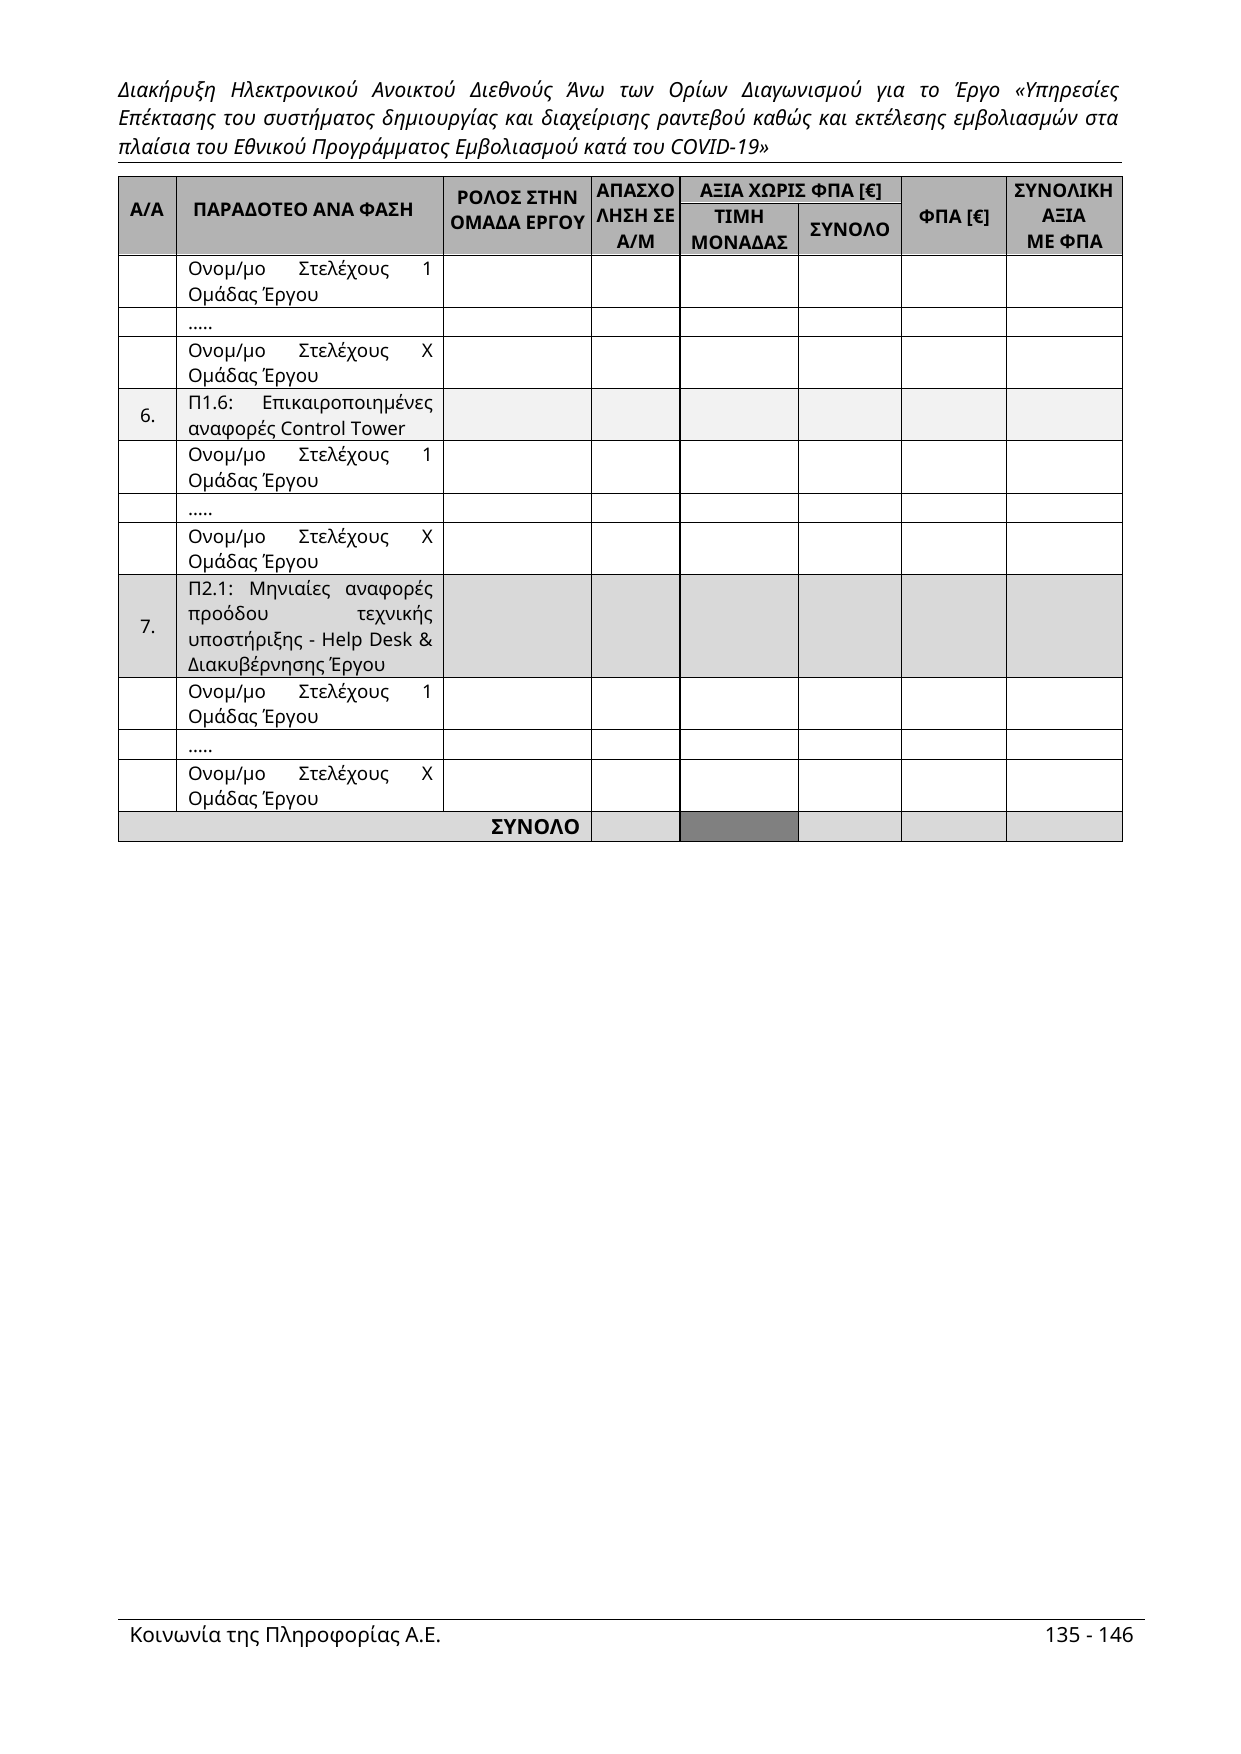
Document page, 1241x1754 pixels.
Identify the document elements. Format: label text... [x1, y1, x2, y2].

table_cell [119, 308, 176, 336]
table_cell [592, 441, 679, 492]
table_cell [592, 575, 679, 677]
table_cell [902, 494, 1006, 522]
table_cell Π1.6: Επικαιροποιημένες αναφορές Control Tower [177, 389, 443, 440]
table_cell Ονομ/μο Στελέχους Χ Ομάδας Έργου [177, 760, 443, 811]
table_cell [444, 494, 591, 522]
table_cell [592, 760, 679, 811]
table_cell ….. [177, 308, 443, 336]
table_cell [681, 441, 798, 492]
table_header Α/Α [119, 177, 176, 254]
table_cell [799, 494, 901, 522]
table_cell [119, 441, 176, 492]
table_cell [799, 389, 901, 440]
table_cell [902, 575, 1006, 677]
table_cell [119, 730, 176, 759]
table_cell [902, 760, 1006, 811]
table_cell [119, 523, 176, 574]
table_header ΣΥΝΟΛΙΚΗ ΑΞΙΑ ΜΕ ΦΠΑ [€] [1007, 177, 1122, 254]
table_cell [1007, 337, 1122, 388]
table_cell [799, 730, 901, 759]
table_cell [119, 494, 176, 522]
table_cell [444, 256, 591, 307]
table_cell [902, 337, 1006, 388]
table_cell [799, 523, 901, 574]
table_cell [681, 494, 798, 522]
table_cell [1007, 760, 1122, 811]
table_header ΦΠΑ [€] [902, 177, 1006, 254]
table_cell [1007, 523, 1122, 574]
table_cell ΣΥΝΟΛΟ [799, 204, 901, 254]
table_cell [799, 575, 901, 677]
table_cell [1007, 308, 1122, 336]
table_cell Ονομ/μο Στελέχους 1 Ομάδας Έργου [177, 441, 443, 492]
table_cell [902, 812, 1006, 841]
table_cell [119, 256, 176, 307]
table_cell [681, 389, 798, 440]
table_cell [681, 308, 798, 336]
table_cell Ονομ/μο Στελέχους 1 Ομάδας Έργου [177, 256, 443, 307]
table_cell [444, 730, 591, 759]
table_header ΑΠΑΣΧΟΛΗΣΗ ΣΕ Α/Μ [592, 177, 679, 254]
table_cell ….. [177, 494, 443, 522]
table_cell Π2.1: Μηνιαίες αναφορές προόδου τεχνικής υποστήριξης - Help Desk & Διακυβέρνησης Έργου [177, 575, 443, 677]
table_cell [799, 308, 901, 336]
table_cell [902, 523, 1006, 574]
table_cell [681, 256, 798, 307]
table_cell [681, 812, 798, 841]
table_cell [681, 575, 798, 677]
table_cell [902, 730, 1006, 759]
table_cell [681, 337, 798, 388]
table_header ΑΞΙΑ ΧΩΡΙΣ ΦΠΑ [€] [681, 177, 901, 202]
table_cell [444, 441, 591, 492]
table_cell [592, 389, 679, 440]
table_cell [592, 812, 679, 841]
table_cell [902, 308, 1006, 336]
table_cell [799, 760, 901, 811]
table_cell Ονομ/μο Στελέχους Χ Ομάδας Έργου [177, 337, 443, 388]
table_cell [592, 523, 679, 574]
table_cell [1007, 678, 1122, 729]
table_cell [444, 678, 591, 729]
table_cell [1007, 812, 1122, 841]
table_cell ….. [177, 730, 443, 759]
table_cell [1007, 575, 1122, 677]
table_cell [902, 389, 1006, 440]
table_cell [1007, 441, 1122, 492]
table_cell [1007, 494, 1122, 522]
table_cell [799, 678, 901, 729]
table_cell [1007, 389, 1122, 440]
table_cell [444, 760, 591, 811]
table_cell [444, 575, 591, 677]
table_cell ΤΙΜΗ ΜΟΝΑΔΑΣ [681, 204, 798, 254]
table_cell Ονομ/μο Στελέχους 1 Ομάδας Έργου [177, 678, 443, 729]
table_cell [119, 337, 176, 388]
table_header ΡΟΛΟΣ ΣΤΗΝ ΟΜΑΔΑ ΕΡΓΟΥ [444, 177, 591, 254]
table_cell [444, 389, 591, 440]
table_cell [119, 760, 176, 811]
table_cell [799, 337, 901, 388]
table_cell 7. [119, 575, 176, 677]
table_cell [681, 760, 798, 811]
table_cell [444, 337, 591, 388]
table_cell [799, 812, 901, 841]
table_cell [592, 678, 679, 729]
table_cell [902, 678, 1006, 729]
table_cell [444, 308, 591, 336]
table_cell [1007, 730, 1122, 759]
table_cell [592, 256, 679, 307]
table_cell [1007, 256, 1122, 307]
table_cell [902, 256, 1006, 307]
table_cell Ονομ/μο Στελέχους Χ Ομάδας Έργου [177, 523, 443, 574]
table_cell [799, 256, 901, 307]
table_cell [681, 678, 798, 729]
table_cell [119, 678, 176, 729]
table_cell [681, 523, 798, 574]
table_cell 6. [119, 389, 176, 440]
table_cell [592, 337, 679, 388]
table_cell [444, 523, 591, 574]
table_cell [592, 494, 679, 522]
table_cell [902, 441, 1006, 492]
table_cell [799, 441, 901, 492]
table_cell [592, 308, 679, 336]
table_header ΠΑΡΑΔΟΤΕΟ ΑΝΑ ΦΑΣΗ [177, 177, 443, 254]
table_cell ΣΥΝΟΛΟ [119, 812, 591, 841]
table_cell [592, 730, 679, 759]
table_cell [681, 730, 798, 759]
